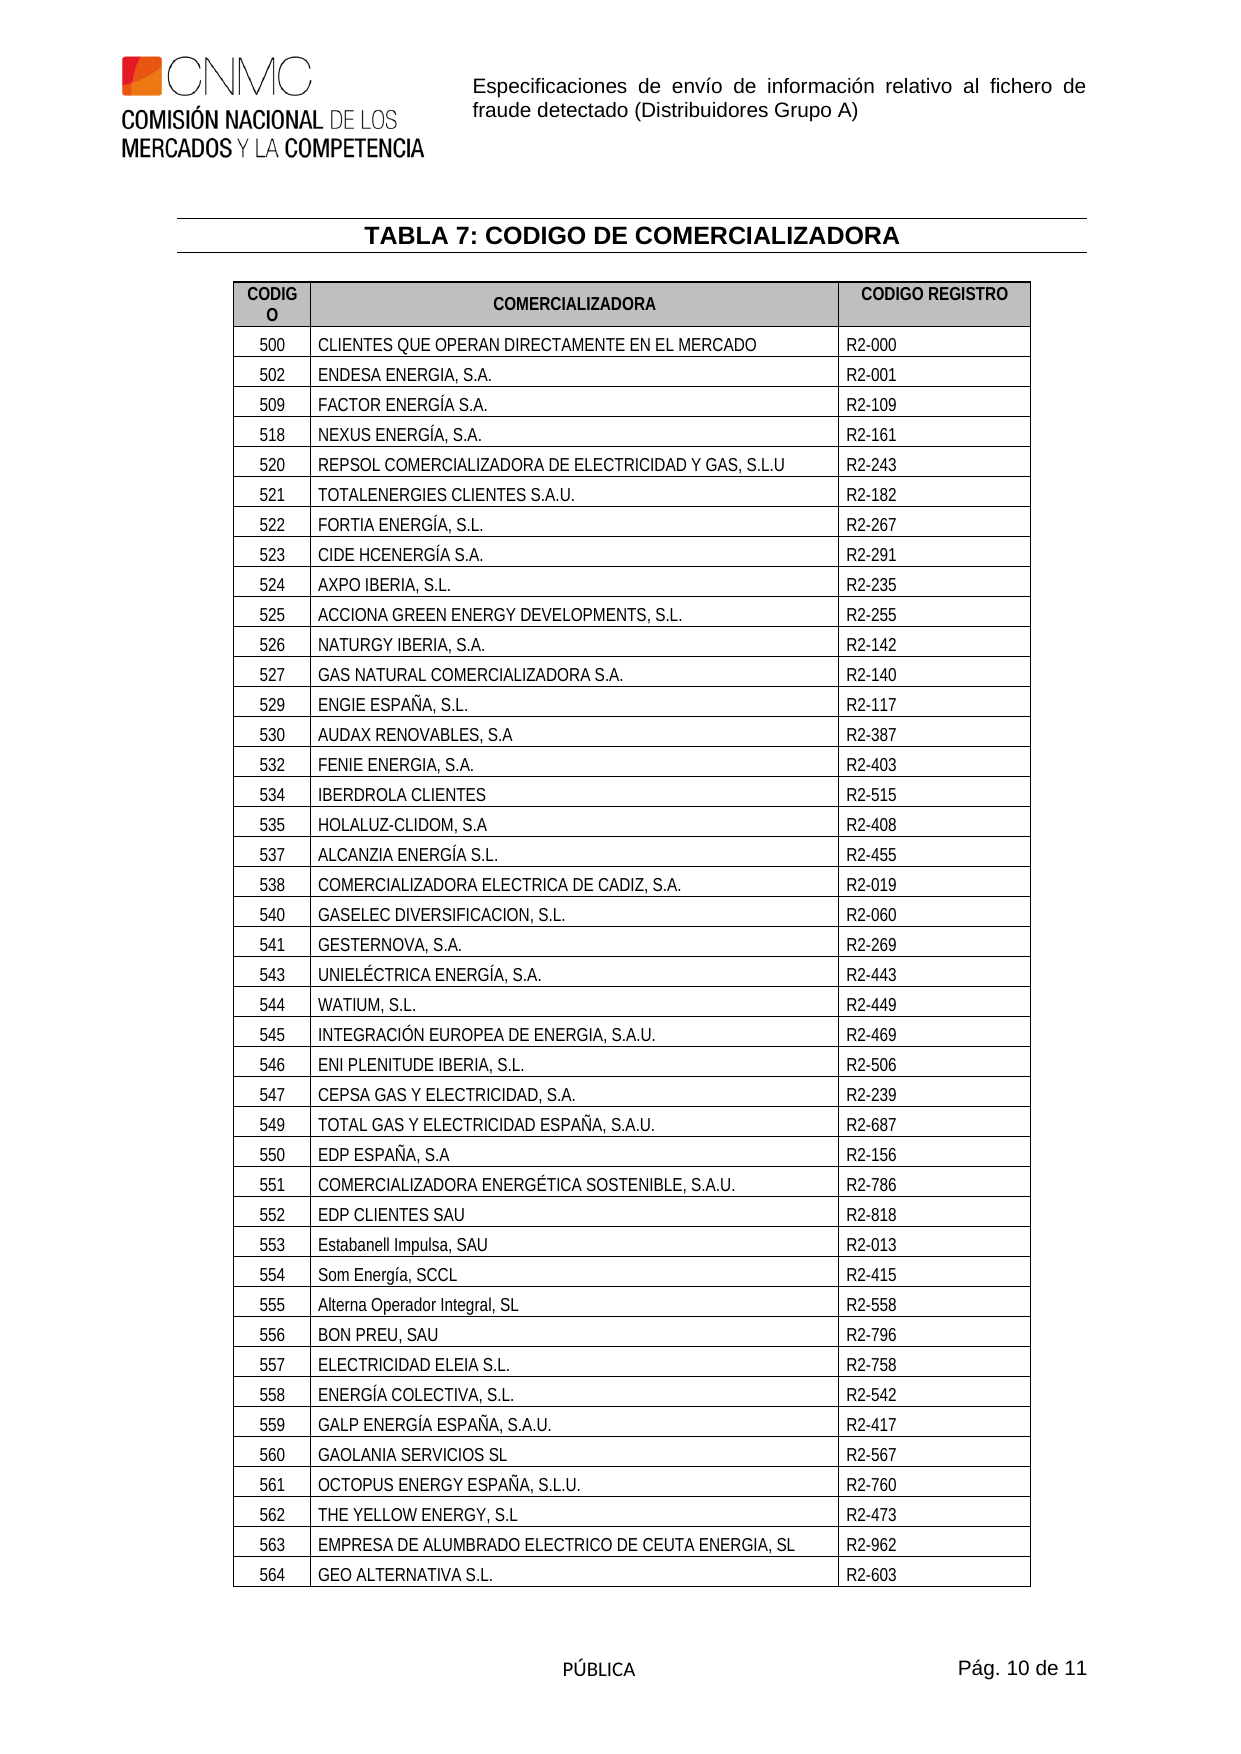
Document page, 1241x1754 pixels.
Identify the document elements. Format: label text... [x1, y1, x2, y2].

table_cell R2-506 [839, 1047, 1030, 1076]
table_cell R2-235 [839, 567, 1030, 596]
table_cell EDP ESPAÑA, S.A [311, 1137, 838, 1166]
table_cell R2-019 [839, 867, 1030, 896]
table_cell R2-408 [839, 807, 1030, 836]
table_cell R2-473 [839, 1497, 1030, 1526]
table_cell ENERGÍA COLECTIVA, S.L. [311, 1377, 838, 1406]
table_cell 558 [234, 1377, 310, 1406]
table_cell R2-239 [839, 1077, 1030, 1106]
table_cell 563 [234, 1527, 310, 1556]
table_cell 529 [234, 687, 310, 716]
table_cell ENDESA ENERGIA, S.A. [311, 357, 838, 386]
table_cell R2-443 [839, 957, 1030, 986]
title TABLA 7: CODIGO DE COMERCIALIZADORA [177, 219, 1087, 252]
table_cell 557 [234, 1347, 310, 1376]
table_cell 523 [234, 537, 310, 566]
table_cell Alterna Operador Integral, SL [311, 1287, 838, 1316]
table_cell 560 [234, 1437, 310, 1466]
table_cell R2-000 [839, 327, 1030, 356]
table_cell CLIENTES QUE OPERAN DIRECTAMENTE EN EL MERCADO [311, 327, 838, 356]
table_cell R2-387 [839, 717, 1030, 746]
table_cell 535 [234, 807, 310, 836]
table_cell R2-455 [839, 837, 1030, 866]
table_cell 520 [234, 447, 310, 476]
table_cell ENI PLENITUDE IBERIA, S.L. [311, 1047, 838, 1076]
table_cell 522 [234, 507, 310, 536]
table_cell 509 [234, 387, 310, 416]
table_cell 518 [234, 417, 310, 446]
table_cell ELECTRICIDAD ELEIA S.L. [311, 1347, 838, 1376]
table_cell WATIUM, S.L. [311, 987, 838, 1016]
table_cell 527 [234, 657, 310, 686]
table_cell R2-558 [839, 1287, 1030, 1316]
table_cell R2-542 [839, 1377, 1030, 1406]
table_cell CEPSA GAS Y ELECTRICIDAD, S.A. [311, 1077, 838, 1106]
table_cell 546 [234, 1047, 310, 1076]
table_cell 500 [234, 327, 310, 356]
table_cell R2-417 [839, 1407, 1030, 1436]
table_cell R2-109 [839, 387, 1030, 416]
table_cell EMPRESA DE ALUMBRADO ELECTRICO DE CEUTA ENERGIA, SL [311, 1527, 838, 1556]
table_cell GAS NATURAL COMERCIALIZADORA S.A. [311, 657, 838, 686]
table_cell 553 [234, 1227, 310, 1256]
table_cell CIDE HCENERGÍA S.A. [311, 537, 838, 566]
table_cell AUDAX RENOVABLES, S.A [311, 717, 838, 746]
table_cell NATURGY IBERIA, S.A. [311, 627, 838, 656]
table_cell 550 [234, 1137, 310, 1166]
table_cell R2-818 [839, 1197, 1030, 1226]
table_cell GASELEC DIVERSIFICACION, S.L. [311, 897, 838, 926]
table_cell COMERCIALIZADORA ELECTRICA DE CADIZ, S.A. [311, 867, 838, 896]
picture [105, 43, 436, 170]
table_cell 524 [234, 567, 310, 596]
table_cell INTEGRACIÓN EUROPEA DE ENERGIA, S.A.U. [311, 1017, 838, 1046]
table_cell UNIELÉCTRICA ENERGÍA, S.A. [311, 957, 838, 986]
table_cell 525 [234, 597, 310, 626]
table_cell COMERCIALIZADORA ENERGÉTICA SOSTENIBLE, S.A.U. [311, 1167, 838, 1196]
table_cell 537 [234, 837, 310, 866]
table_cell 544 [234, 987, 310, 1016]
table_cell R2-267 [839, 507, 1030, 536]
table_cell R2-758 [839, 1347, 1030, 1376]
table_cell R2-001 [839, 357, 1030, 386]
table_cell FORTIA ENERGÍA, S.L. [311, 507, 838, 536]
table_cell 502 [234, 357, 310, 386]
table_cell R2-469 [839, 1017, 1030, 1046]
table_cell 552 [234, 1197, 310, 1226]
table_cell R2-796 [839, 1317, 1030, 1346]
table_cell R2-687 [839, 1107, 1030, 1136]
table_cell R2-117 [839, 687, 1030, 716]
table_cell R2-449 [839, 987, 1030, 1016]
table_cell 559 [234, 1407, 310, 1436]
table_cell TOTAL GAS Y ELECTRICIDAD ESPAÑA, S.A.U. [311, 1107, 838, 1136]
table_cell R2-760 [839, 1467, 1030, 1496]
table_cell GEO ALTERNATIVA S.L. [311, 1557, 838, 1586]
table_cell 555 [234, 1287, 310, 1316]
table_cell 538 [234, 867, 310, 896]
table_cell R2-140 [839, 657, 1030, 686]
table_cell THE YELLOW ENERGY, S.L [311, 1497, 838, 1526]
table_cell R2-243 [839, 447, 1030, 476]
table_header CODIGO REGISTRO [839, 283, 1030, 326]
table_cell GALP ENERGÍA ESPAÑA, S.A.U. [311, 1407, 838, 1436]
table_cell 540 [234, 897, 310, 926]
table_cell R2-962 [839, 1527, 1030, 1556]
table_cell REPSOL COMERCIALIZADORA DE ELECTRICIDAD Y GAS, S.L.U [311, 447, 838, 476]
table_cell R2-013 [839, 1227, 1030, 1256]
table_cell 521 [234, 477, 310, 506]
table_cell ACCIONA GREEN ENERGY DEVELOPMENTS, S.L. [311, 597, 838, 626]
table_cell 532 [234, 747, 310, 776]
table_cell R2-603 [839, 1557, 1030, 1586]
table_cell BON PREU, SAU [311, 1317, 838, 1346]
table_cell EDP CLIENTES SAU [311, 1197, 838, 1226]
table_cell Estabanell Impulsa, SAU [311, 1227, 838, 1256]
table_cell R2-255 [839, 597, 1030, 626]
table_cell GESTERNOVA, S.A. [311, 927, 838, 956]
table_cell HOLALUZ-CLIDOM, S.A [311, 807, 838, 836]
table_cell 562 [234, 1497, 310, 1526]
table_cell GAOLANIA SERVICIOS SL [311, 1437, 838, 1466]
table_cell ALCANZIA ENERGÍA S.L. [311, 837, 838, 866]
table_cell 541 [234, 927, 310, 956]
table_cell R2-291 [839, 537, 1030, 566]
table_cell Som Energía, SCCL [311, 1257, 838, 1286]
table_cell OCTOPUS ENERGY ESPAÑA, S.L.U. [311, 1467, 838, 1496]
table_cell R2-403 [839, 747, 1030, 776]
table_cell R2-415 [839, 1257, 1030, 1286]
table_cell 545 [234, 1017, 310, 1046]
table_cell 549 [234, 1107, 310, 1136]
table_cell IBERDROLA CLIENTES [311, 777, 838, 806]
table_cell R2-142 [839, 627, 1030, 656]
table_cell R2-515 [839, 777, 1030, 806]
table_cell 547 [234, 1077, 310, 1106]
table_header CODIGO [234, 283, 310, 326]
table_cell 556 [234, 1317, 310, 1346]
table_cell 561 [234, 1467, 310, 1496]
table_cell 534 [234, 777, 310, 806]
table_cell R2-182 [839, 477, 1030, 506]
table_cell 543 [234, 957, 310, 986]
table_cell 526 [234, 627, 310, 656]
table_cell 551 [234, 1167, 310, 1196]
table_cell NEXUS ENERGÍA, S.A. [311, 417, 838, 446]
table_cell 554 [234, 1257, 310, 1286]
table_cell AXPO IBERIA, S.L. [311, 567, 838, 596]
table_cell ENGIE ESPAÑA, S.L. [311, 687, 838, 716]
table_cell TOTALENERGIES CLIENTES S.A.U. [311, 477, 838, 506]
table_cell FACTOR ENERGÍA S.A. [311, 387, 838, 416]
table_cell FENIE ENERGIA, S.A. [311, 747, 838, 776]
table_cell R2-161 [839, 417, 1030, 446]
table_cell 564 [234, 1557, 310, 1586]
table_header COMERCIALIZADORA [311, 283, 838, 326]
table_cell R2-567 [839, 1437, 1030, 1466]
table_cell R2-786 [839, 1167, 1030, 1196]
table_cell R2-156 [839, 1137, 1030, 1166]
table_cell R2-060 [839, 897, 1030, 926]
table_cell R2-269 [839, 927, 1030, 956]
table_cell 530 [234, 717, 310, 746]
